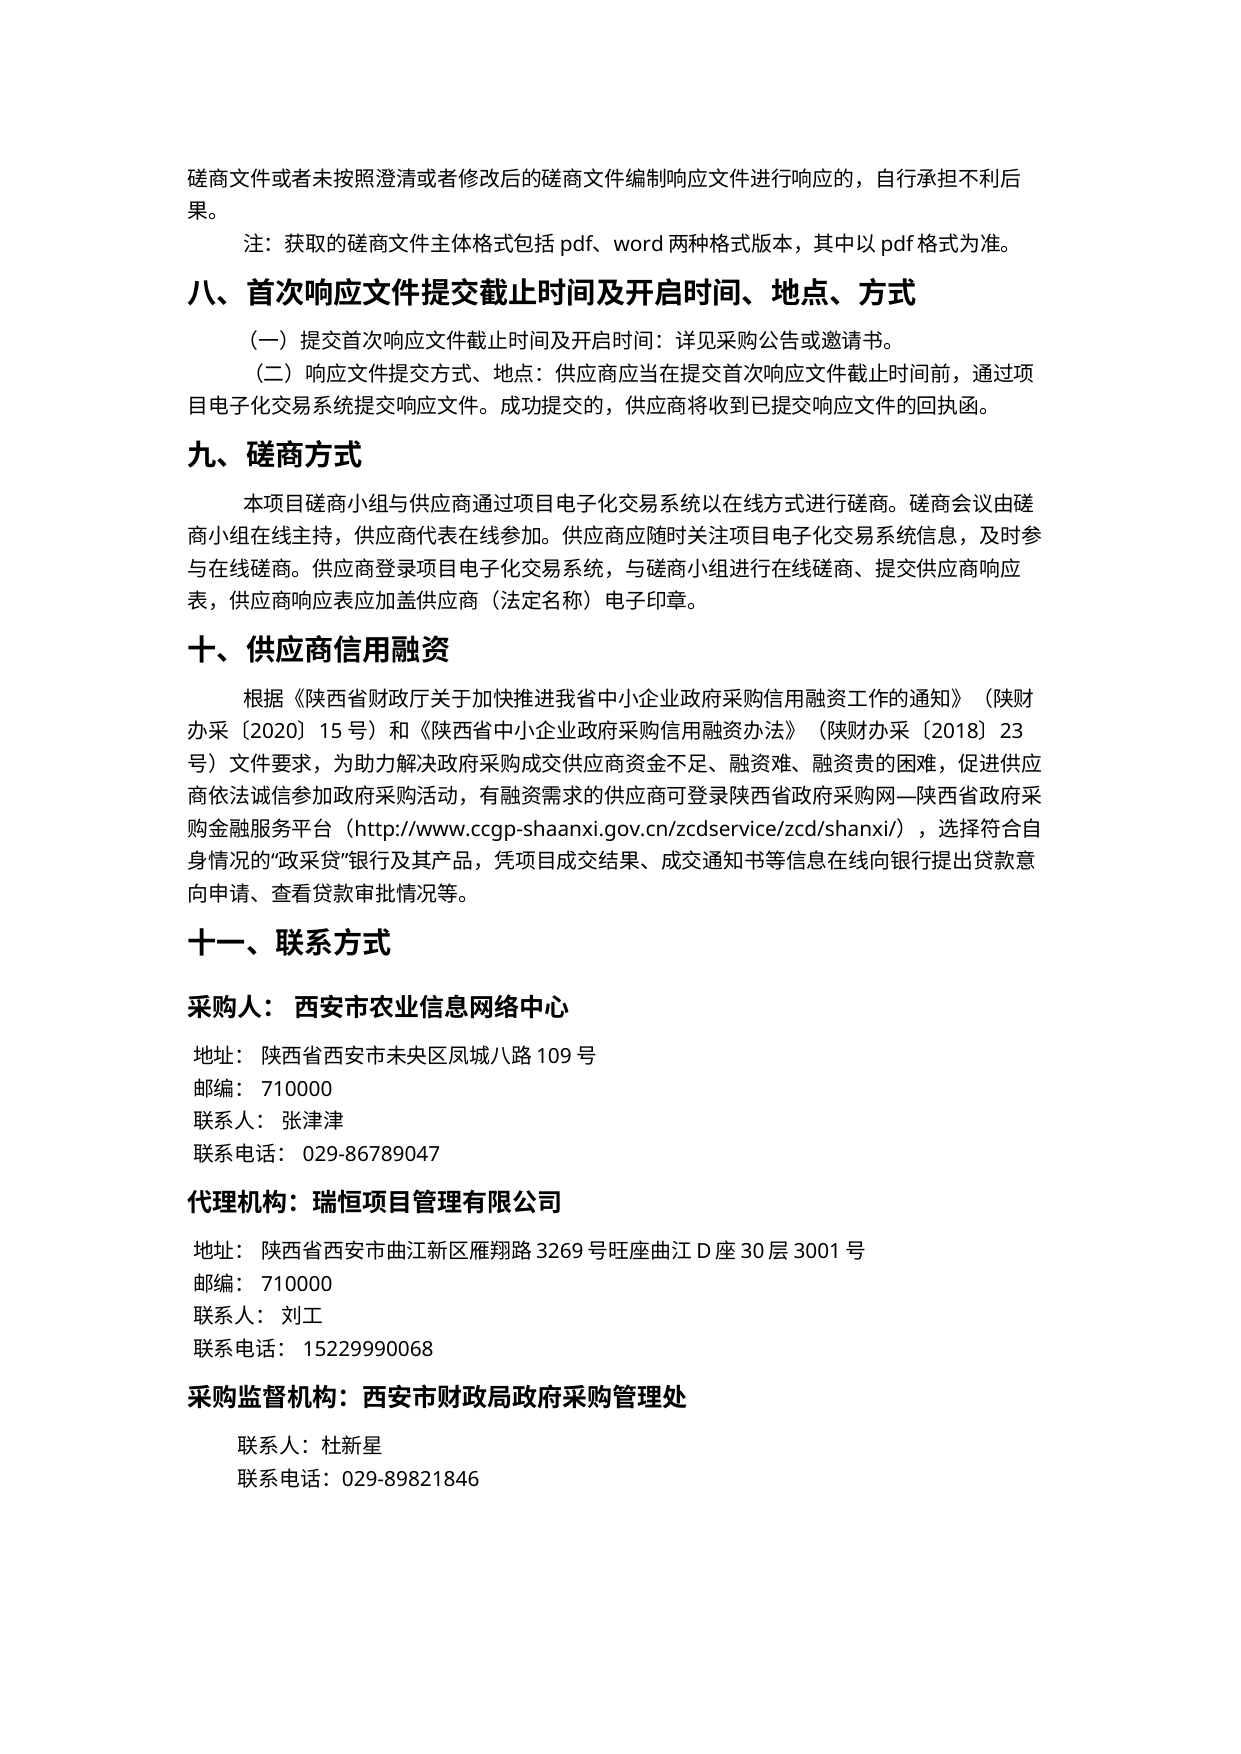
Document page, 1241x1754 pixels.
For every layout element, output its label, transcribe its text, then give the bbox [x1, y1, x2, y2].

text （一）提交首次响应文件截止时间及开启时间：详见采购公告或邀请书。 [187, 324, 1053, 357]
text 代理机构：瑞恒项目管理有限公司 [187, 1169, 1053, 1234]
text 注：获取的磋商文件主体格式包括pdf、word两种格式版本，其中以pdf格式为准。 [187, 227, 1053, 259]
text 本项目磋商小组与供应商通过项目电子化交易系统以在线方式进行磋商。磋商会议由磋商小组在线主持，供应商代表在线参加。供应商应随时关注项目电子化交易系统信息，及时参与在线磋商。供应商登录项目电子化交易系统，与磋商小组进行在线磋商、提交供应商响应表，供应商响应表应加盖供应商（法定名称）电子印章。 [187, 487, 1053, 617]
text 八、首次响应文件提交截止时间及开启时间、地点、方式 [187, 259, 1053, 324]
text 联系电话： 15229990068 [187, 1332, 1053, 1364]
text （二）响应文件提交方式、地点：供应商应当在提交首次响应文件截止时间前，通过项目电子化交易系统提交响应文件。成功提交的，供应商将收到已提交响应文件的回执函。 [187, 357, 1053, 422]
text 根据《陕西省财政厅关于加快推进我省中小企业政府采购信用融资工作的通知》（陕财办采〔2020〕15 号）和《陕西省中小企业政府采购信用融资办法》（陕财办采〔2018〕23 号）文件要求，为助力解决政府采购成交供应商资金不足、融资难、融资贵的困难，促进供应商依法诚信参加政府采购活动，有融资需求的供应商可登录陕西省政府采购网—陕西省政府采购金融服务平台（http://www.ccgp-shaanxi.gov.cn/zcdservice/zcd/shanxi/），选择符合自身情况的“政采贷”银行及其产品，凭项目成交结果、成交通知书等信息在线向银行提出贷款意向申请、查看贷款审批情况等。 [187, 682, 1053, 909]
text 联系人： 刘工 [187, 1299, 1053, 1332]
text 联系人： 张津津 [187, 1104, 1053, 1137]
text 采购人： 西安市农业信息网络中心 [187, 974, 1053, 1039]
text 地址： 陕西省西安市未央区凤城八路109号 [187, 1039, 1053, 1072]
text 邮编： 710000 [187, 1072, 1053, 1104]
text 邮编： 710000 [187, 1267, 1053, 1299]
text 十一、联系方式 [187, 909, 1053, 974]
text 十、供应商信用融资 [187, 617, 1053, 682]
text 联系电话：029-89821846 [187, 1462, 1053, 1494]
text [187, 162, 1053, 227]
text 九、磋商方式 [187, 422, 1053, 487]
text 联系电话： 029-86789047 [187, 1137, 1053, 1169]
text 地址： 陕西省西安市曲江新区雁翔路3269号旺座曲江D座30层3001号 [187, 1234, 1053, 1267]
text 联系人：杜新星 [187, 1429, 1053, 1462]
text 采购监督机构：西安市财政局政府采购管理处 [187, 1364, 1053, 1429]
